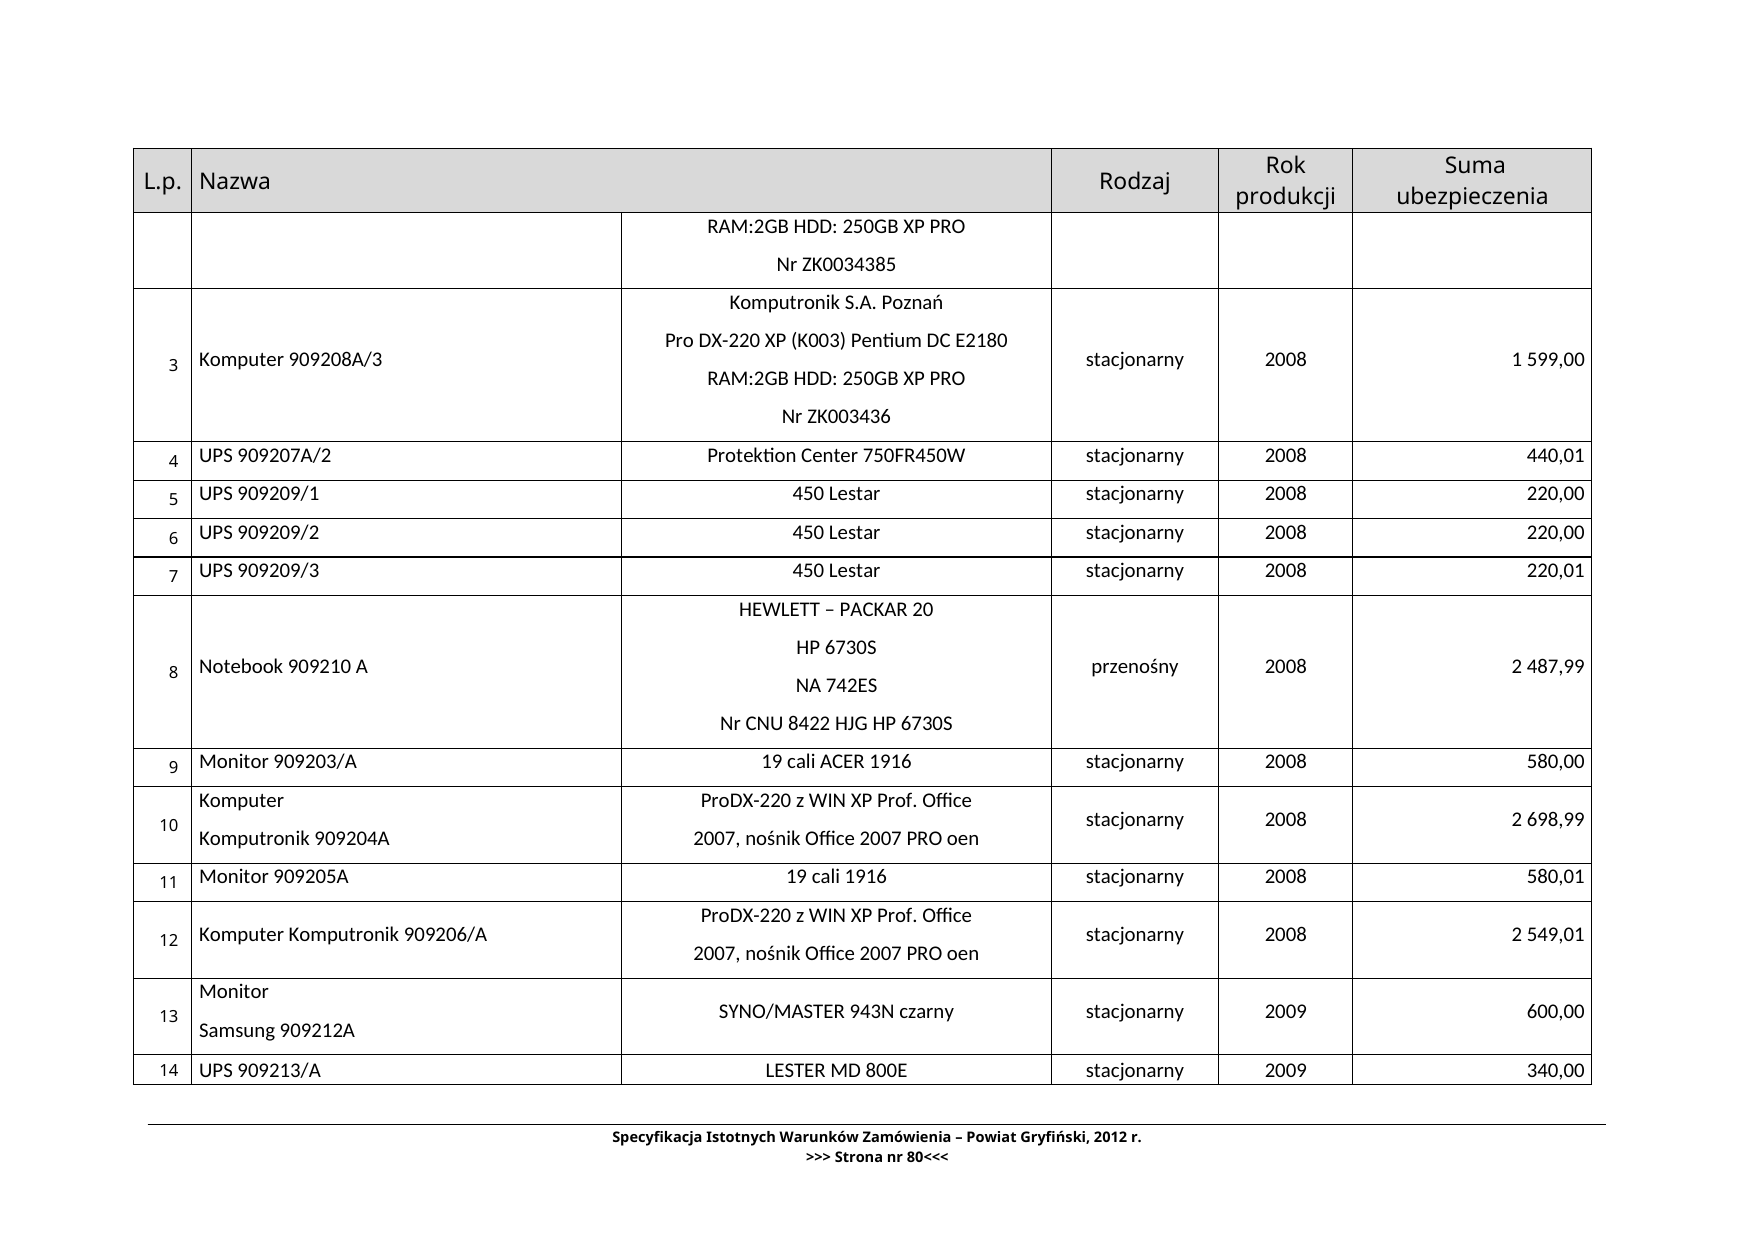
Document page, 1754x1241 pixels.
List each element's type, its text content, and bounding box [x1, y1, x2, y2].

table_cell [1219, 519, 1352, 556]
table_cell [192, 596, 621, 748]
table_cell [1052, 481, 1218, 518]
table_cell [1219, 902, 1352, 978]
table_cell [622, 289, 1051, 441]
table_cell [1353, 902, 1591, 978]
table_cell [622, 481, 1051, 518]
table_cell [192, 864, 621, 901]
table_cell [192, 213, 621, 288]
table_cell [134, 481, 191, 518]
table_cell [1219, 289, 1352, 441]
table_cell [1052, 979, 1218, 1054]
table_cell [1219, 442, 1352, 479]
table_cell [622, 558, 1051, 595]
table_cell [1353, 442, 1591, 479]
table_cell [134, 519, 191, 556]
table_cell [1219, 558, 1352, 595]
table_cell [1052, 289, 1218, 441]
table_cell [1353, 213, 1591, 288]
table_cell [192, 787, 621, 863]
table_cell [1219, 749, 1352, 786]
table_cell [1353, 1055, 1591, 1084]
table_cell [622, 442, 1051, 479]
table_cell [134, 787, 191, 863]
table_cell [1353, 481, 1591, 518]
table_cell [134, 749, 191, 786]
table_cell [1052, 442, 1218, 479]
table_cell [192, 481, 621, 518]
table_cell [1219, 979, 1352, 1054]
table_header Rok produkcji [1219, 149, 1352, 212]
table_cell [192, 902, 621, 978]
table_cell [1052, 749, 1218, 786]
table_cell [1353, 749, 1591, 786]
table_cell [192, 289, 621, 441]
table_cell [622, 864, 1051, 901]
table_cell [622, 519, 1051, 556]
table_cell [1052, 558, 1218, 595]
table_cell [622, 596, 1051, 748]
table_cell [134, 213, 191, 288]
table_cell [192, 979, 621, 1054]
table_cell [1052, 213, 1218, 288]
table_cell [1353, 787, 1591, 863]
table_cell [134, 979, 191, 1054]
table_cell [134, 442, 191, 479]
table_header L.p. [134, 149, 191, 212]
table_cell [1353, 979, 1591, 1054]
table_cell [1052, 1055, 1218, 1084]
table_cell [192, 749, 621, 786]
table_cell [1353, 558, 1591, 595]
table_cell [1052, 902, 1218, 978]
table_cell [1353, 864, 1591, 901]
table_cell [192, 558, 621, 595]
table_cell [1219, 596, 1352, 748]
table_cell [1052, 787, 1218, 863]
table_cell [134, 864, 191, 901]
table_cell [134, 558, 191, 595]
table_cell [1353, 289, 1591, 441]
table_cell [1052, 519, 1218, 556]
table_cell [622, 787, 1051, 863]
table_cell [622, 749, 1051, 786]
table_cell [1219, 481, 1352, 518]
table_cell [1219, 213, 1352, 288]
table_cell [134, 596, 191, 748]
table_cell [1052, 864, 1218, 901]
table_header Suma ubezpieczenia [1353, 149, 1591, 212]
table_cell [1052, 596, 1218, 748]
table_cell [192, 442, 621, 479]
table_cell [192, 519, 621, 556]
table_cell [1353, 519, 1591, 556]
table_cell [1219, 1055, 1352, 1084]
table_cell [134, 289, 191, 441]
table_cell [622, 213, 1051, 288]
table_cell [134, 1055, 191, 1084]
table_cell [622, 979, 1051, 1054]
table_header Rodzaj [1052, 149, 1218, 212]
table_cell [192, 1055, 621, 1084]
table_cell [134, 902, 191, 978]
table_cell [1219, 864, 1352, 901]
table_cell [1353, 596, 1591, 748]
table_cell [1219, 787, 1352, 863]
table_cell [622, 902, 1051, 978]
table_header Nazwa [192, 149, 1051, 212]
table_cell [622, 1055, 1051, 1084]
